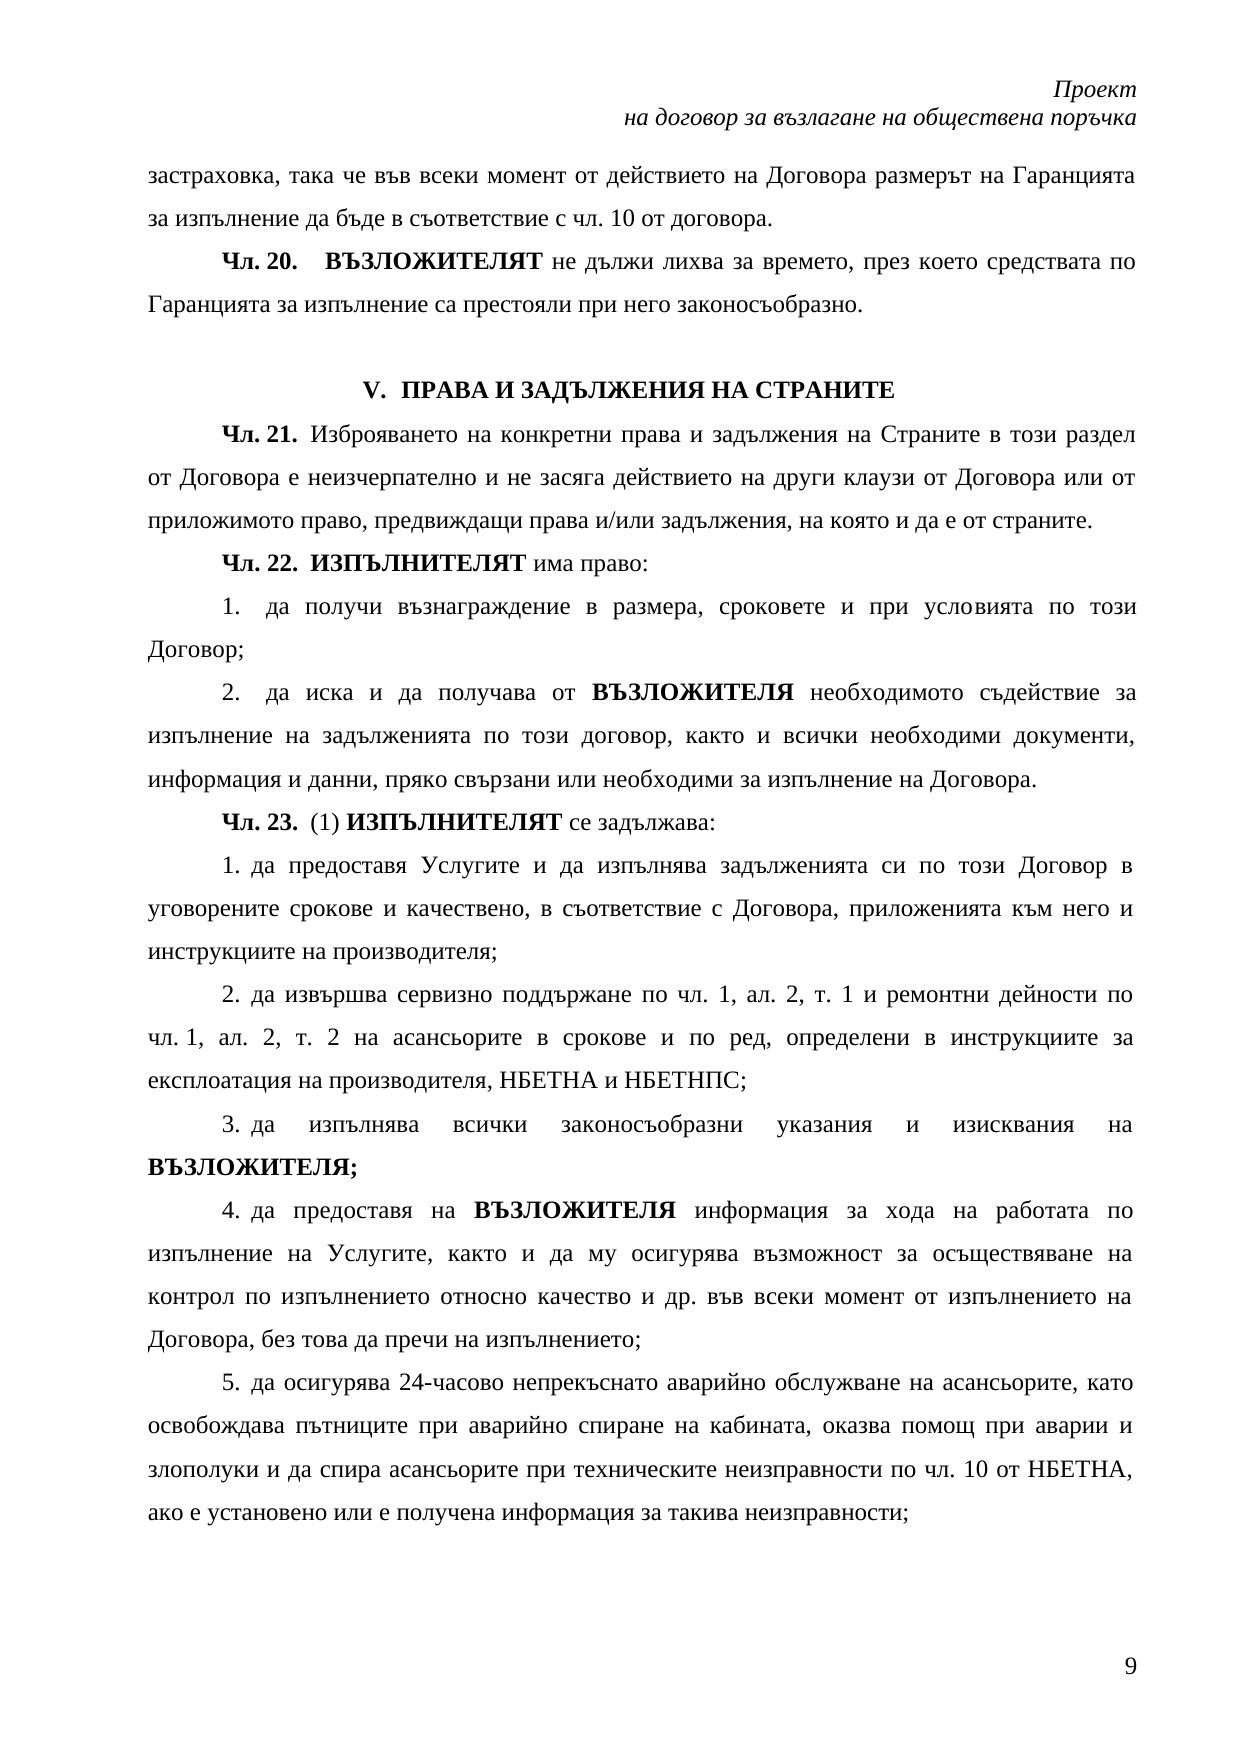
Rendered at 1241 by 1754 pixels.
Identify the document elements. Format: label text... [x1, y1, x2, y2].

list да иска и да получава от ВЪЗЛОЖИТЕЛЯ необходимото съдействие за изпълнение на задълженията по този договор, както и всички необходими документи, информация и данни, пряко свързани или необходими за изпълнение на Договора. [148, 677, 1137, 792]
list ИЗПЪЛНИТЕЛЯТ има право: [148, 548, 1137, 577]
list ВЪЗЛОЖИТЕЛЯТ не дължи лихва за времето, през което средствата по Гаранцията за изпълнение са престояли при него законосъобразно. [148, 246, 1137, 318]
list ПРАВА И ЗАДЪЛЖЕНИЯ НА СТРАНИТЕ [148, 376, 1134, 404]
list да извършва сервизно поддържане по чл. 1, ал. 2, т. 1 и ремонтни дейности по чл. 1, ал. 2, т. 2 на асансьорите в срокове и по ред, определени в инструкциите за експлоатация на производителя, НБЕТНА и НБЕТНПС; [148, 979, 1134, 1094]
list да предоставя на ВЪЗЛОЖИТЕЛЯ информация за хода на работата по изпълнение на Услугите, както и да му осигурява възможност за осъществяване на контрол по изпълнението относно качество и др. във всеки момент от изпълнението на Договора, без това да пречи на изпълнението; [148, 1195, 1134, 1353]
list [148, 160, 1137, 232]
list да предоставя Услугите и да изпълнява задълженията си по този Договор в уговорените срокове и качествено, в съответствие с Договора, приложенията към него и инструкциите на производителя; [148, 850, 1134, 965]
list Изброяването на конкретни права и задължения на Страните в този раздел от Договора е неизчерпателно и не засяга действието на други клаузи от Договора или от приложимото право, предвиждащи права и/или задължения, на която и да е от страните. [148, 419, 1137, 534]
list (1) ИЗПЪЛНИТЕЛЯТ се задължава: [148, 807, 1137, 836]
list да получи възнаграждение в размера, сроковете и при условията по този Договор; [148, 591, 1137, 663]
list да изпълнява всички законосъобразни указания и изисквания на ВЪЗЛОЖИТЕЛЯ; [148, 1109, 1134, 1181]
list да осигурява 24-часово непрекъснато аварийно обслужване на асансьорите, като освобождава пътниците при аварийно спиране на кабината, оказва помощ при аварии и злополуки и да спира асансьорите при техническите неизправности по чл. 10 от НБЕТНА, ако е установено или е получена информация за такива неизправности; [148, 1367, 1134, 1526]
